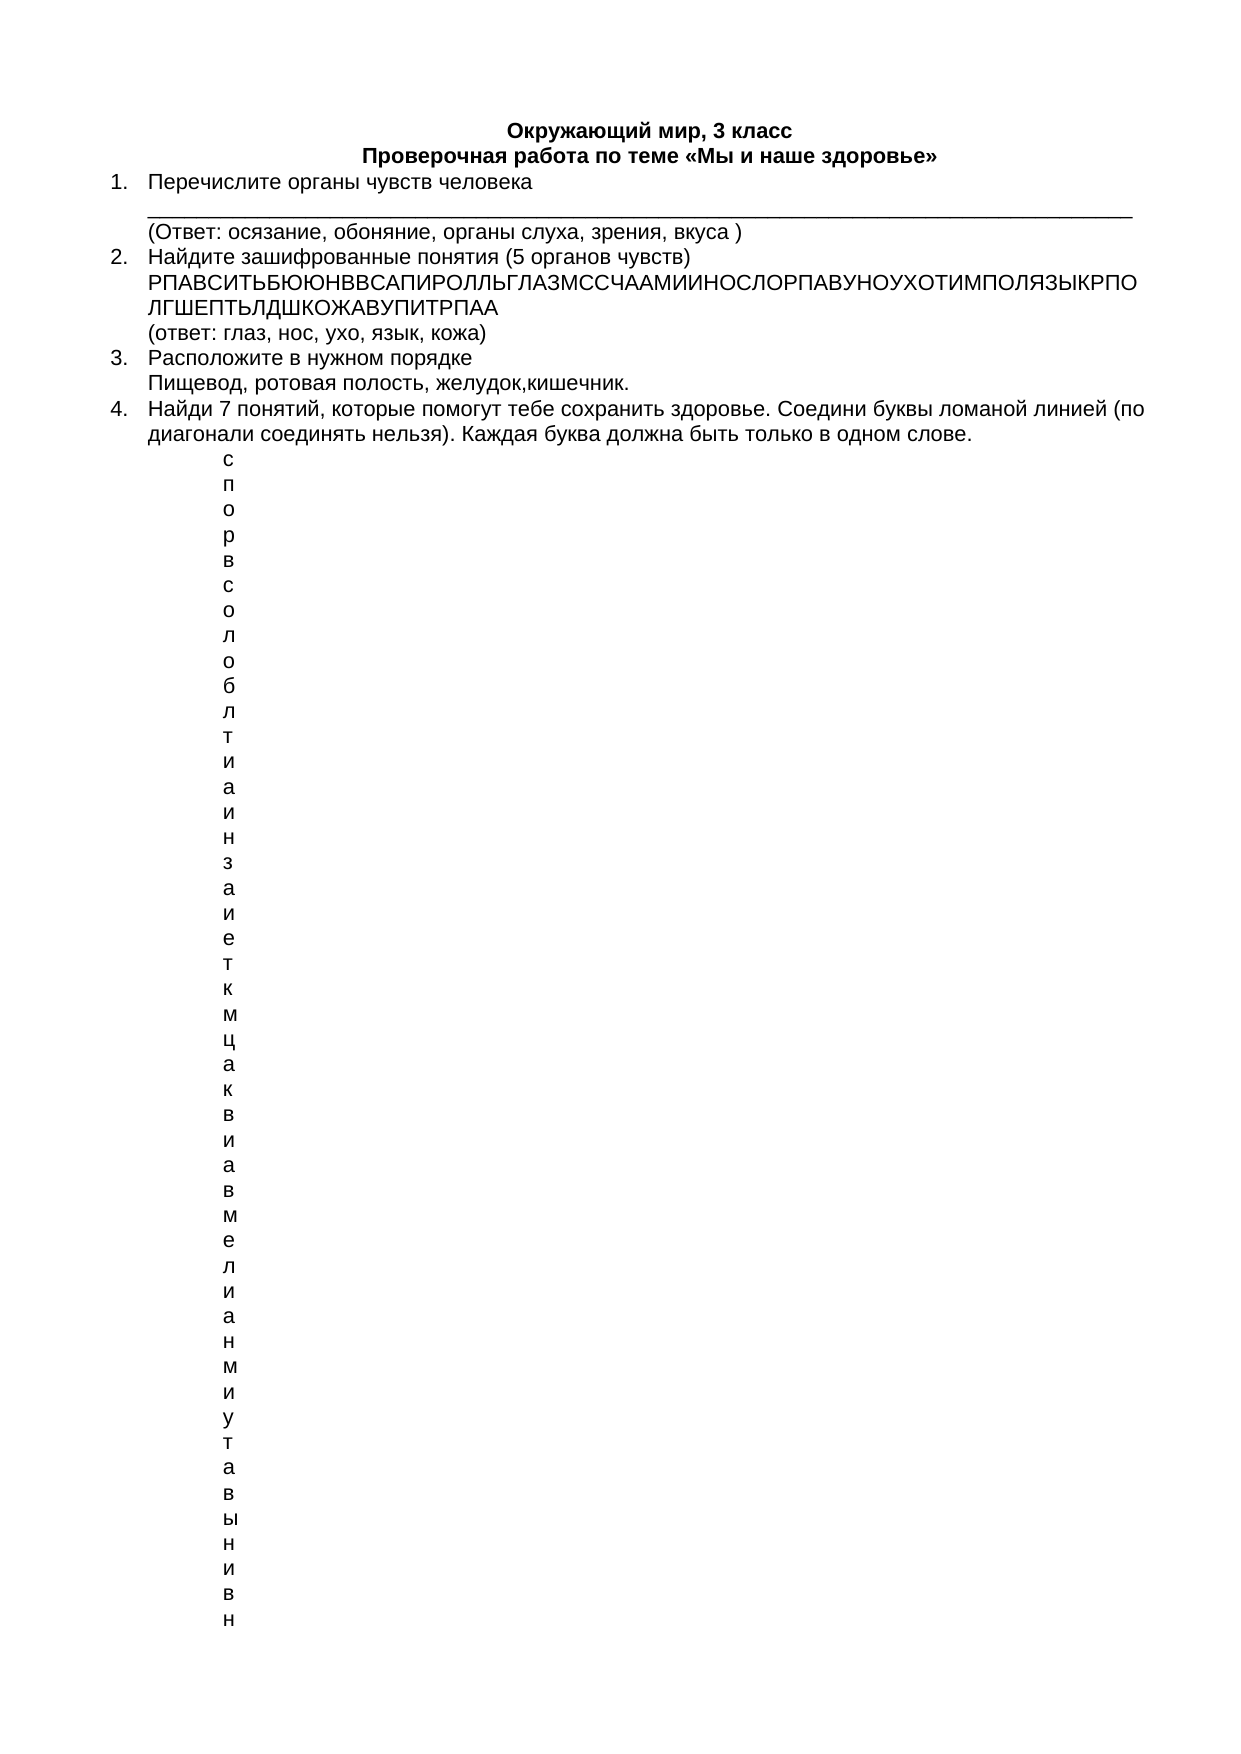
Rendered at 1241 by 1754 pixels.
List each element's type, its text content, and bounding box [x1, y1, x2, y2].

text е [223, 925, 1152, 950]
text к [223, 975, 1152, 1000]
text о [223, 597, 1152, 622]
text п [223, 471, 1152, 496]
text и [223, 899, 1152, 925]
text Проверочная работа по теме «Мы и наше здоровье» [148, 143, 1152, 168]
list Найди 7 понятий, которые помогут тебе сохранить здоровье. Соедини буквы ломаной линией (по диагонали соединять нельзя). Каждая буква должна быть только в одном слове. [110, 395, 1152, 446]
text (ответ: глаз, нос, ухо, язык, кожа) [148, 320, 1152, 345]
text л [223, 622, 1152, 647]
text и [223, 1126, 1152, 1152]
text з [223, 849, 1152, 874]
text р [223, 521, 1152, 547]
text а [223, 1152, 1152, 1177]
text м [223, 1000, 1152, 1026]
text о [223, 647, 1152, 673]
text н [223, 1328, 1152, 1353]
text в [223, 1177, 1152, 1202]
text РПАВСИТЬБЮЮНВВСАПИРОЛЛЬГЛАЗМССЧААМИИНОСЛОРПАВУНОУХОТИМПОЛЯЗЫКРПОЛГШЕПТЬЛДШКОЖАВУПИТРПАА [148, 269, 1152, 320]
text в [223, 1479, 1152, 1504]
text а [223, 773, 1152, 799]
text _________________________________________________________________________________ [148, 194, 1152, 219]
text в [223, 1580, 1152, 1605]
text т [223, 723, 1152, 748]
text и [223, 1555, 1152, 1580]
text Пищевод, ротовая полость, желудок,кишечник. [148, 370, 1152, 395]
text и [223, 799, 1152, 824]
text е [223, 1227, 1152, 1252]
text а [223, 1303, 1152, 1328]
text т [223, 950, 1152, 975]
text и [223, 1278, 1152, 1303]
text (Ответ: осязание, обоняние, органы слуха, зрения, вкуса ) [148, 219, 1152, 244]
text а [223, 874, 1152, 899]
text ы [223, 1504, 1152, 1530]
text в [223, 547, 1152, 572]
text т [223, 1429, 1152, 1454]
text м [223, 1353, 1152, 1378]
list Найдите зашифрованные понятия (5 органов чувств) [110, 244, 1152, 269]
text а [223, 1454, 1152, 1479]
text ц [223, 1026, 1152, 1051]
text к [223, 1076, 1152, 1101]
text л [223, 1252, 1152, 1278]
text н [223, 824, 1152, 849]
list Перечислите органы чувств человека [110, 168, 1152, 194]
text о [223, 496, 1152, 521]
text Окружающий мир, 3 класс [148, 118, 1152, 143]
text н [223, 1530, 1152, 1555]
text в [223, 1101, 1152, 1126]
text с [223, 446, 1152, 471]
text у [223, 1404, 1152, 1429]
list Расположите в нужном порядке [110, 345, 1152, 370]
text н [223, 1605, 1152, 1631]
text л [223, 698, 1152, 723]
text и [223, 748, 1152, 773]
text б [223, 673, 1152, 698]
text а [223, 1051, 1152, 1076]
text с [223, 572, 1152, 597]
text и [223, 1378, 1152, 1404]
text м [223, 1202, 1152, 1227]
